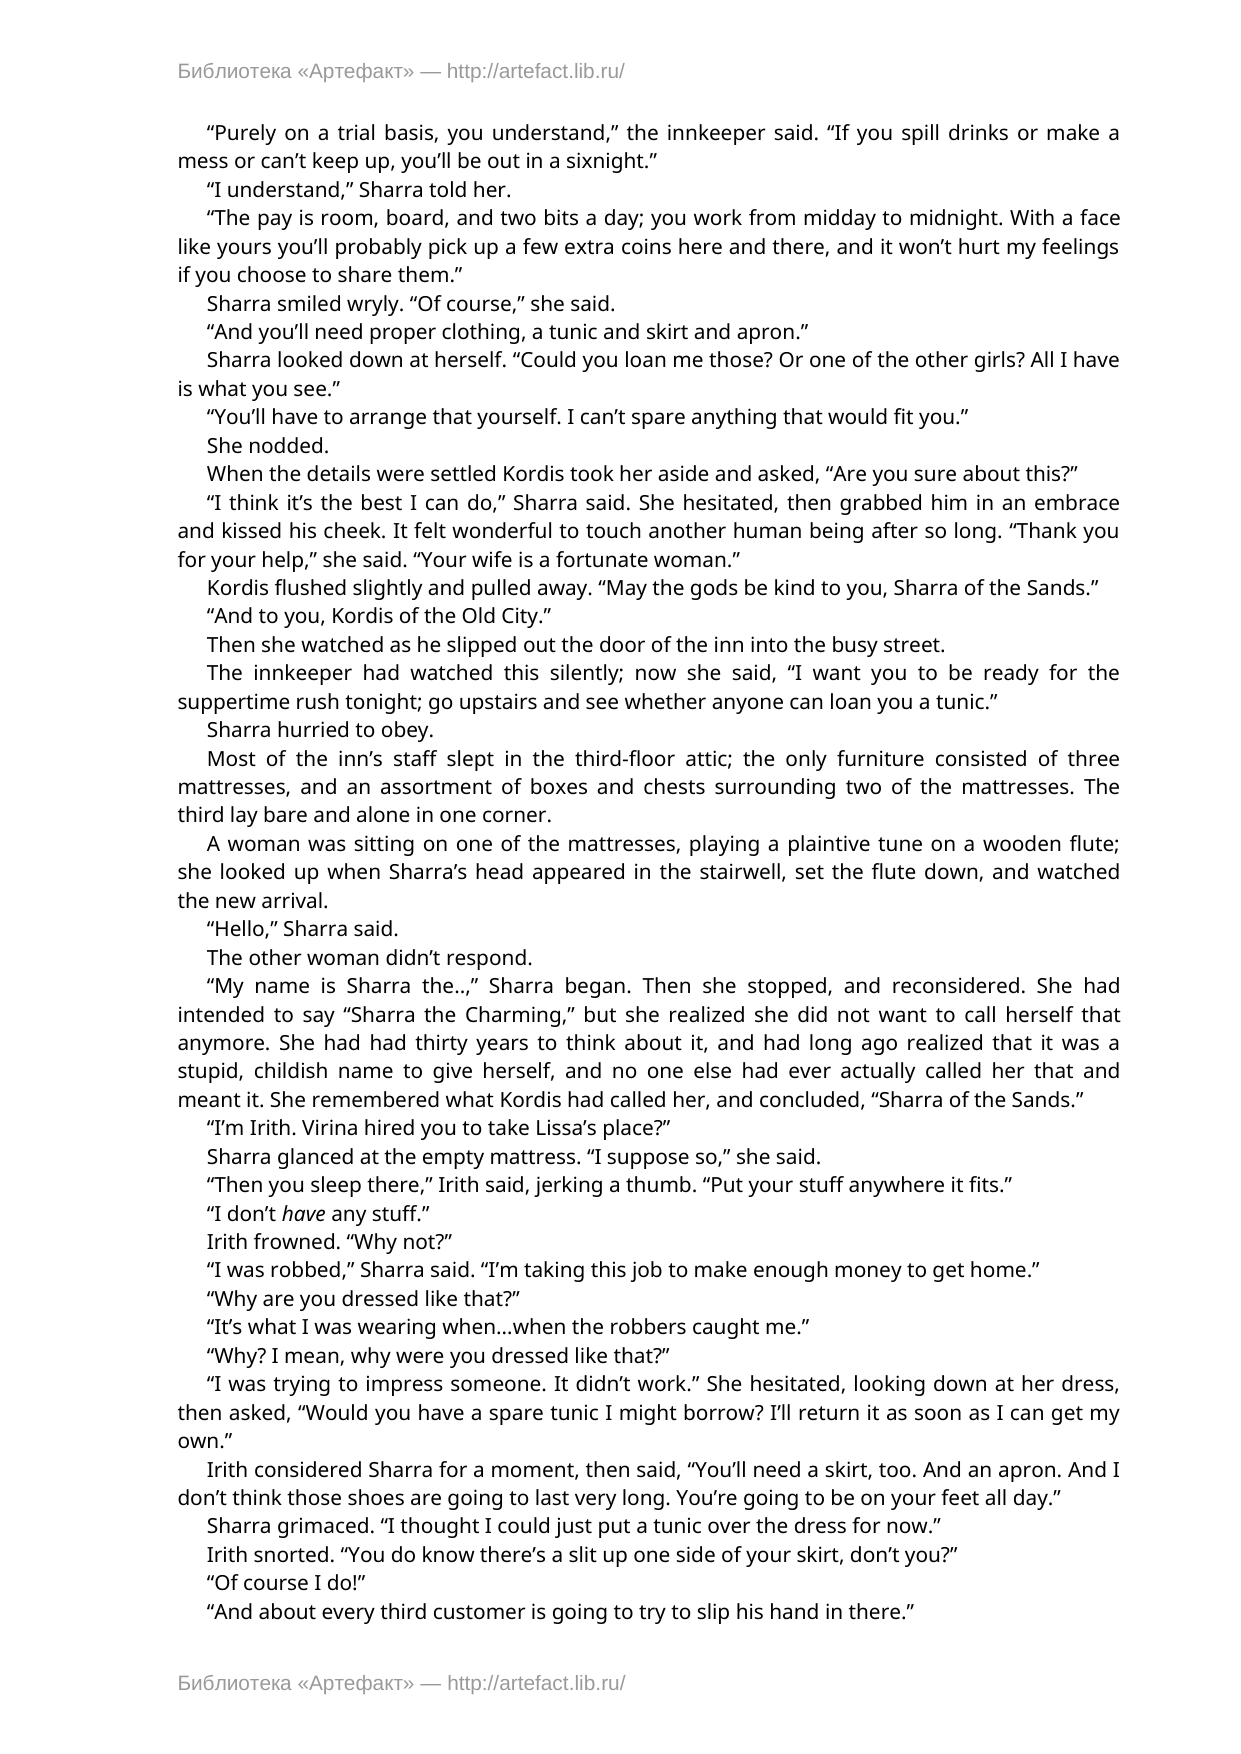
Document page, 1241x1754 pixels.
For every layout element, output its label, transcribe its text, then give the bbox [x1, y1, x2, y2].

text Sharra grimaced. “I thought I could just put a tunic over the dress for now.” [177, 1512, 1122, 1540]
text When the details were settled Kordis took her aside and asked, “Are you sure about this?” [177, 459, 1122, 488]
text “My name is Sharra the..,” Sharra began. Then she stopped, and reconsidered. She had intended to say “Sharra the Charming,” but she realized she did not want to call herself that anymore. She had had thirty years to think about it, and had long ago realized that it was a stupid, childish name to give herself, and no one else had ever actually called her that and meant it. She remembered what Kordis had called her, and concluded, “Sharra of the Sands.” [177, 971, 1122, 1113]
text “Purely on a trial basis, you understand,” the innkeeper said. “If you spill drinks or make a mess or can’t keep up, you’ll be out in a sixnight.” [177, 118, 1122, 175]
text “I was trying to impress someone. It didn’t work.” She hesitated, looking down at her dress, then asked, “Would you have a spare tunic I might borrow? I’ll return it as soon as I can get my own.” [177, 1369, 1122, 1455]
text “And you’ll need proper clothing, a tunic and skirt and apron.” [177, 317, 1122, 346]
text Sharra hurried to obey. [177, 715, 1122, 744]
text “And to you, Kordis of the Old City.” [177, 602, 1122, 630]
text Irith considered Sharra for a moment, then said, “You’ll need a skirt, too. And an apron. And I don’t think those shoes are going to last very long. You’re going to be on your feet all day.” [177, 1455, 1122, 1512]
text “Hello,” Sharra said. [177, 914, 1122, 943]
text “I think it’s the best I can do,” Sharra said. She hesitated, then grabbed him in an embrace and kissed his cheek. It felt wonderful to touch another human being after so long. “Thank you for your help,” she said. “Your wife is a fortunate woman.” [177, 488, 1122, 573]
text “Why are you dressed like that?” [177, 1284, 1122, 1312]
text The innkeeper had watched this silently; now she said, “I want you to be ready for the suppertime rush tonight; go upstairs and see whether anyone can loan you a tunic.” [177, 658, 1122, 715]
text Kordis flushed slightly and pulled away. “May the gods be kind to you, Sharra of the Sands.” [177, 573, 1122, 602]
text “Of course I do!” [177, 1568, 1122, 1597]
text Irith snorted. “You do know there’s a slit up one side of your skirt, don’t you?” [177, 1540, 1122, 1568]
text “The pay is room, board, and two bits a day; you work from midday to midnight. With a face like yours you’ll probably pick up a few extra coins here and there, and it won’t hurt my feelings if you choose to share them.” [177, 203, 1122, 289]
text Irith frowned. “Why not?” [177, 1227, 1122, 1256]
text Then she watched as he slipped out the door of the inn into the busy street. [177, 630, 1122, 658]
text “It’s what I was wearing when…when the robbers caught me.” [177, 1312, 1122, 1341]
text “I was robbed,” Sharra said. “I’m taking this job to make enough money to get home.” [177, 1256, 1122, 1284]
text Sharra glanced at the empty mattress. “I suppose so,” she said. [177, 1142, 1122, 1170]
text “I’m Irith. Virina hired you to take Lissa’s place?” [177, 1113, 1122, 1142]
text Sharra smiled wryly. “Of course,” she said. [177, 289, 1122, 317]
text “Then you sleep there,” Irith said, jerking a thumb. “Put your stuff anywhere it fits.” [177, 1170, 1122, 1199]
text “I understand,” Sharra told her. [177, 175, 1122, 203]
text A woman was sitting on one of the mattresses, playing a plaintive tune on a wooden flute; she looked up when Sharra’s head appeared in the stairwell, set the flute down, and watched the new arrival. [177, 829, 1122, 914]
text “And about every third customer is going to try to slip his hand in there.” [177, 1597, 1122, 1625]
text “Why? I mean, why were you dressed like that?” [177, 1341, 1122, 1369]
text She nodded. [177, 431, 1122, 459]
text “I don’t have any stuff.” [177, 1199, 1122, 1227]
text Sharra looked down at herself. “Could you loan me those? Or one of the other girls? All I have is what you see.” [177, 346, 1122, 402]
text Most of the inn’s staff slept in the third-floor attic; the only furniture consisted of three mattresses, and an assortment of boxes and chests surrounding two of the mattresses. The third lay bare and alone in one corner. [177, 744, 1122, 829]
text “You’ll have to arrange that yourself. I can’t spare anything that would fit you.” [177, 402, 1122, 431]
text The other woman didn’t respond. [177, 943, 1122, 971]
